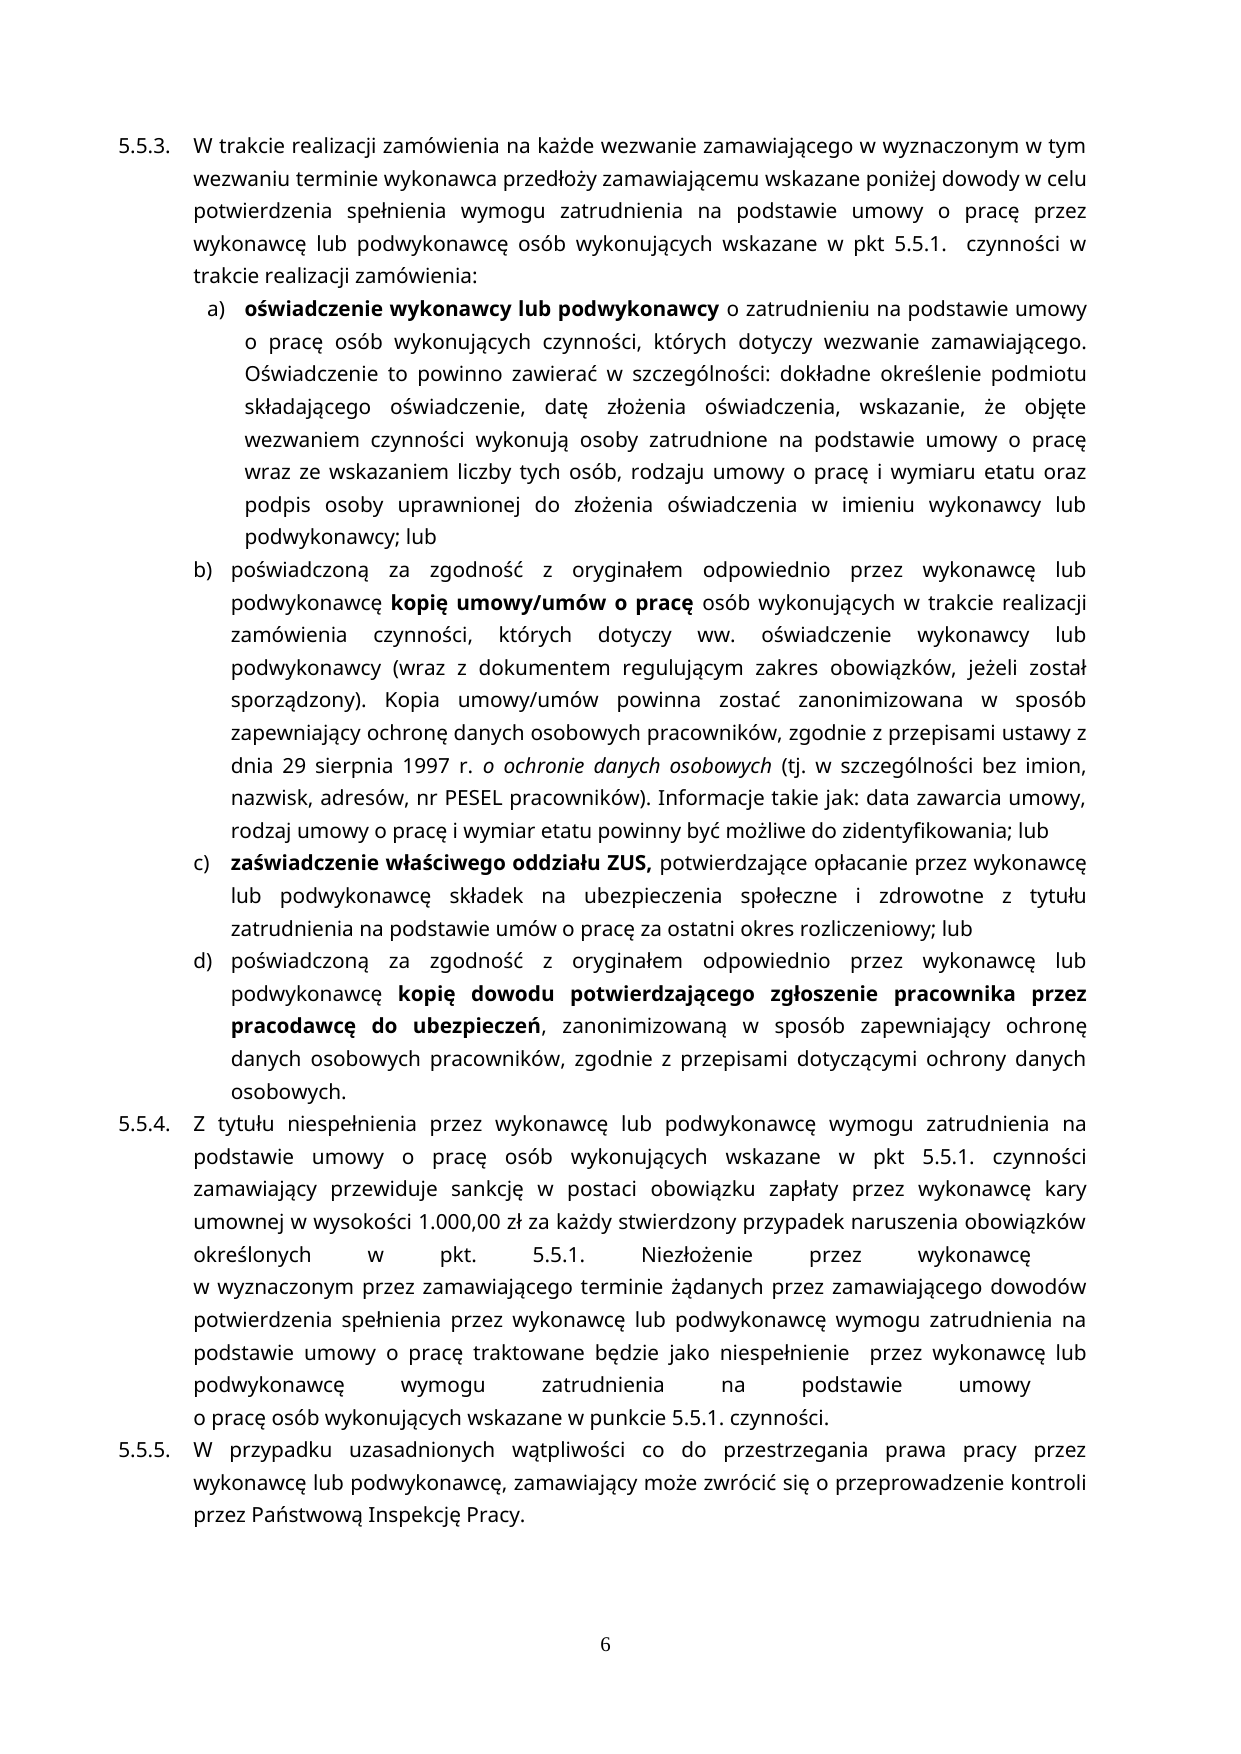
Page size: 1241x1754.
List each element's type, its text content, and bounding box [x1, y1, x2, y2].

list W przypadku uzasadnionych wątpliwości co do przestrzegania prawa pracy przez wykonawcę lub podwykonawcę, zamawiający może zwrócić się o przeprowadzenie kontroli przez Państwową Inspekcję Pracy. [118, 1435, 1087, 1529]
list zaświadczenie właściwego oddziału ZUS, potwierdzające opłacanie przez wykonawcę lub podwykonawcę składek na ubezpieczenia społeczne i zdrowotne z tytułu zatrudnienia na podstawie umów o pracę za ostatni okres rozliczeniowy; lub [193, 848, 1087, 942]
list poświadczoną za zgodność z oryginałem odpowiednio przez wykonawcę lub podwykonawcę kopię dowodu potwierdzającego zgłoszenie pracownika przez pracodawcę do ubezpieczeń, zanonimizowaną w sposób zapewniający ochronę danych osobowych pracowników, zgodnie z przepisami dotyczącymi ochrony danych osobowych. [193, 946, 1087, 1105]
list Z tytułu niespełnienia przez wykonawcę lub podwykonawcę wymogu zatrudnienia na podstawie umowy o pracę osób wykonujących wskazane w pkt 5.5.1. czynności zamawiający przewiduje sankcję w postaci obowiązku zapłaty przez wykonawcę kary umownej w wysokości 1.000,00 zł za każdy stwierdzony przypadek naruszenia obowiązków określonych w pkt. 5.5.1. Niezłożenie przez wykonawcę w wyznaczonym przez zamawiającego terminie żądanych przez zamawiającego dowodów potwierdzenia spełnienia przez wykonawcę lub podwykonawcę wymogu zatrudnienia na podstawie umowy o pracę traktowane będzie jako niespełnienie przez wykonawcę lub podwykonawcę wymogu zatrudnienia na podstawie umowy o pracę osób wykonujących wskazane w punkcie 5.5.1. czynności. [118, 1109, 1087, 1431]
list oświadczenie wykonawcy lub podwykonawcy o zatrudnieniu na podstawie umowy o pracę osób wykonujących czynności, których dotyczy wezwanie zamawiającego. Oświadczenie to powinno zawierać w szczególności: dokładne określenie podmiotu składającego oświadczenie, datę złożenia oświadczenia, wskazanie, że objęte wezwaniem czynności wykonują osoby zatrudnione na podstawie umowy o pracę wraz ze wskazaniem liczby tych osób, rodzaju umowy o pracę i wymiaru etatu oraz podpis osoby uprawnionej do złożenia oświadczenia w imieniu wykonawcy lub podwykonawcy; lub [207, 294, 1087, 551]
list poświadczoną za zgodność z oryginałem odpowiednio przez wykonawcę lub podwykonawcę kopię umowy/umów o pracę osób wykonujących w trakcie realizacji zamówienia czynności, których dotyczy ww. oświadczenie wykonawcy lub podwykonawcy (wraz z dokumentem regulującym zakres obowiązków, jeżeli został sporządzony). Kopia umowy/umów powinna zostać zanonimizowana w sposób zapewniający ochronę danych osobowych pracowników, zgodnie z przepisami ustawy z dnia 29 sierpnia 1997 r. o ochronie danych osobowych (tj. w szczególności bez imion, nazwisk, adresów, nr PESEL pracowników). Informacje takie jak: data zawarcia umowy, rodzaj umowy o pracę i wymiar etatu powinny być możliwe do zidentyfikowania; lub [193, 555, 1087, 844]
list W trakcie realizacji zamówienia na każde wezwanie zamawiającego w wyznaczonym w tym wezwaniu terminie wykonawca przedłoży zamawiającemu wskazane poniżej dowody w celu potwierdzenia spełnienia wymogu zatrudnienia na podstawie umowy o pracę przez wykonawcę lub podwykonawcę osób wykonujących wskazane w pkt 5.5.1. czynności w trakcie realizacji zamówienia: [118, 131, 1087, 290]
